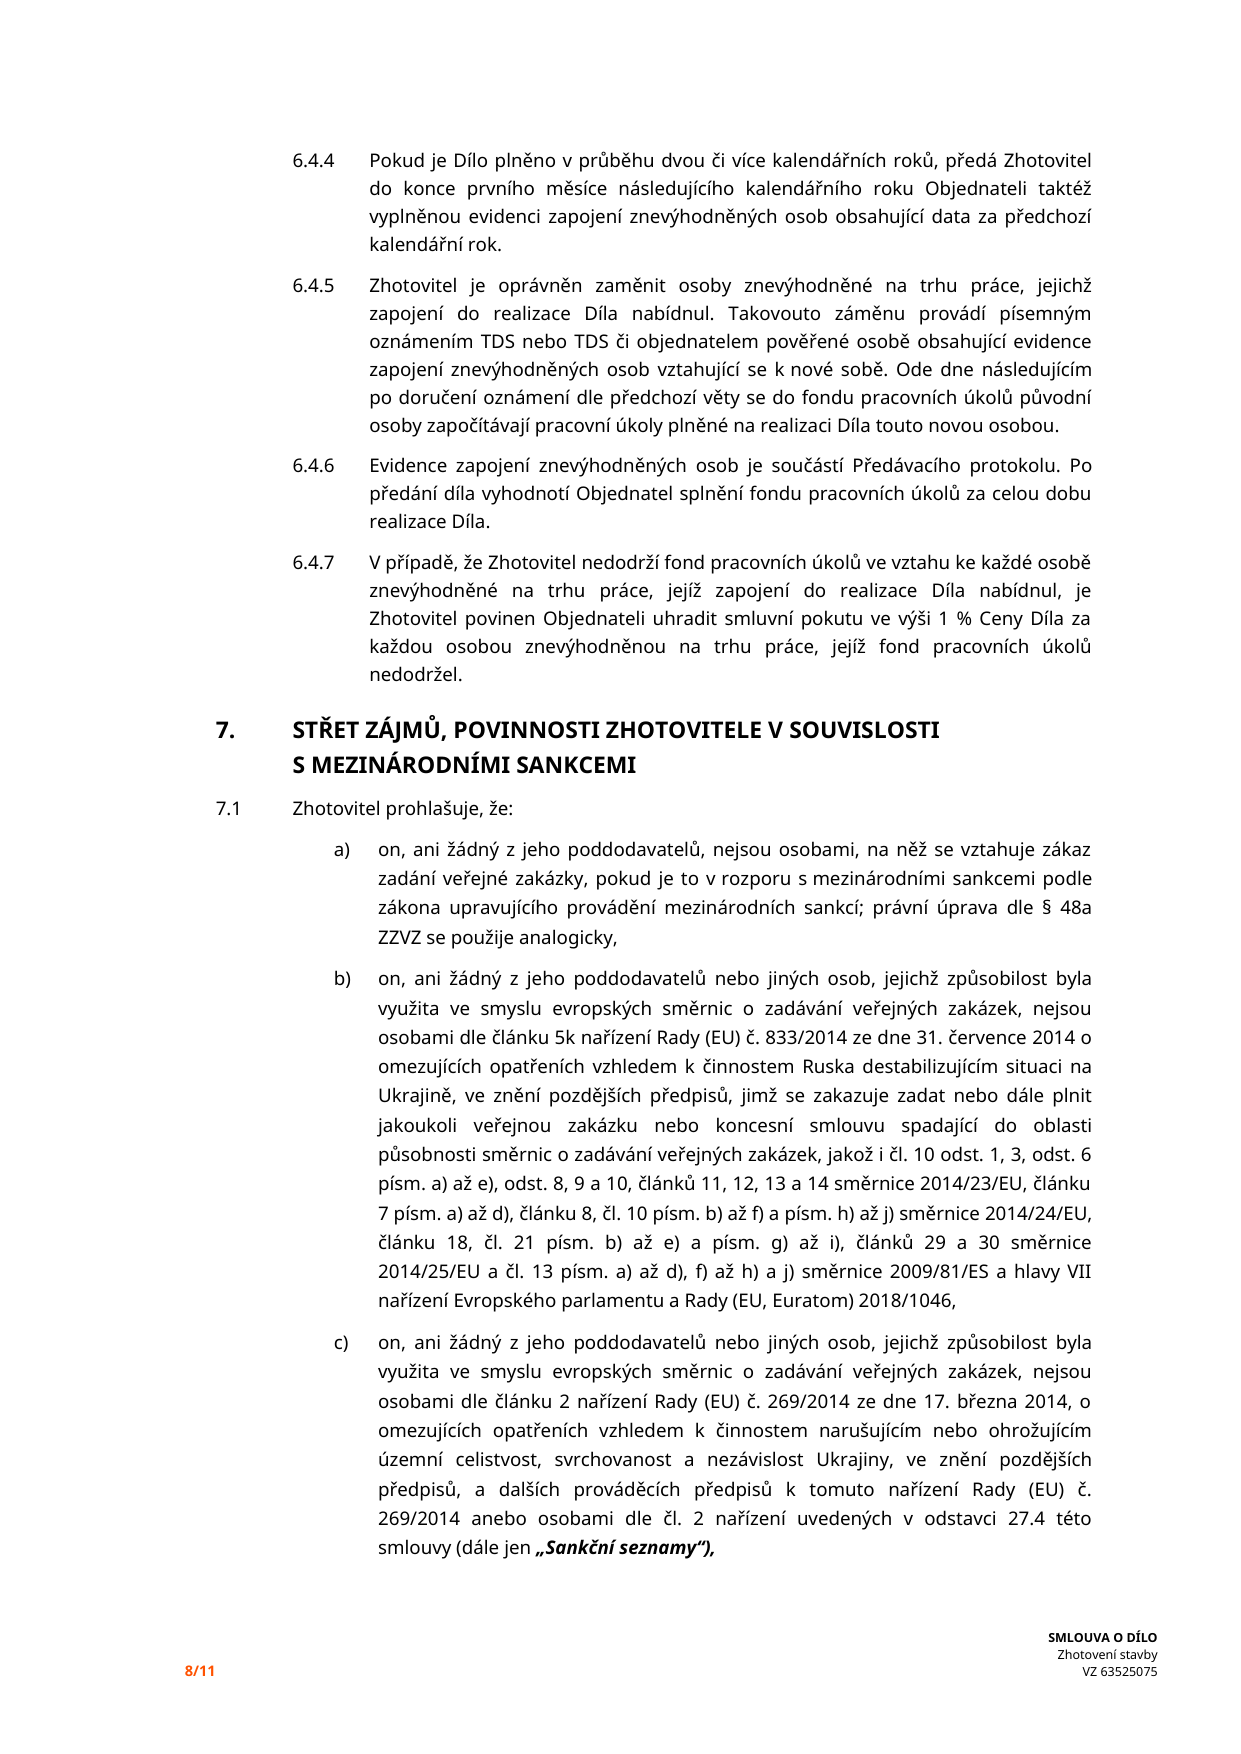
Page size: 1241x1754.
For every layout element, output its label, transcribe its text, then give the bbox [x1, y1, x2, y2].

text Zhotovitel je oprávněn zaměnit osoby znevýhodněné na trhu práce, jejichž zapojení do realizace Díla nabídnul. Takovouto záměnu provádí písemným oznámením TDS nebo TDS či objednatelem pověřené osobě obsahující evidence zapojení znevýhodněných osob vztahující se k nové sobě. Ode dne následujícím po doručení oznámení dle předchozí věty se do fondu pracovních úkolů původní osoby započítávají pracovní úkoly plněné na realizaci Díla touto novou osobou. [292, 272, 1093, 438]
text on, ani žádný z jeho poddodavatelů nebo jiných osob, jejichž způsobilost byla využita ve smyslu evropských směrnic o zadávání veřejných zakázek, nejsou osobami dle článku 5k nařízení Rady (EU) č. 833/2014 ze dne 31. července 2014 o omezujících opatřeních vzhledem k činnostem Ruska destabilizujícím situaci na Ukrajině, ve znění pozdějších předpisů, jimž se zakazuje zadat nebo dále plnit jakoukoli veřejnou zakázku nebo koncesní smlouvu spadající do oblasti působnosti směrnic o zadávání veřejných zakázek, jakož i čl. 10 odst. 1, 3, odst. 6 písm. a) až e), odst. 8, 9 a 10, článků 11, 12, 13 a 14 směrnice 2014/23/EU, článku 7 písm. a) až d), článku 8, čl. 10 písm. b) až f) a písm. h) až j) směrnice 2014/24/EU, článku 18, čl. 21 písm. b) až e) a písm. g) až i), článků 29 a 30 směrnice 2014/25/EU a čl. 13 písm. a) až d), f) až h) a j) směrnice 2009/81/ES a hlavy VII nařízení Evropského parlamentu a Rady (EU, Euratom) 2018/1046, [334, 966, 1093, 1313]
list Zhotovitel prohlašuje, že: [216, 796, 1093, 821]
text Evidence zapojení znevýhodněných osob je součástí Předávacího protokolu. Po předání díla vyhodnotí Objednatel splnění fondu pracovních úkolů za celou dobu realizace Díla. [292, 453, 1093, 534]
text V případě, že Zhotovitel nedodrží fond pracovních úkolů ve vztahu ke každé osobě znevýhodněné na trhu práce, jejíž zapojení do realizace Díla nabídnul, je Zhotovitel povinen Objednateli uhradit smluvní pokutu ve výši 1 % Ceny Díla za každou osobou znevýhodněnou na trhu práce, jejíž fond pracovních úkolů nedodržel. [292, 549, 1093, 687]
text Pokud je Dílo plněno v průběhu dvou či více kalendářních roků, předá Zhotovitel do konce prvního měsíce následujícího kalendářního roku Objednateli taktéž vyplněnou evidenci zapojení znevýhodněných osob obsahující data za předchozí kalendářní rok. [292, 147, 1093, 257]
text on, ani žádný z jeho poddodavatelů nebo jiných osob, jejichž způsobilost byla využita ve smyslu evropských směrnic o zadávání veřejných zakázek, nejsou osobami dle článku 2 nařízení Rady (EU) č. 269/2014 ze dne 17. března 2014, o omezujících opatřeních vzhledem k činnostem narušujícím nebo ohrožujícím územní celistvost, svrchovanost a nezávislost Ukrajiny, ve znění pozdějších předpisů, a dalších prováděcích předpisů k tomuto nařízení Rady (EU) č. 269/2014 anebo osobami dle čl. 2 nařízení uvedených v odstavci 27.4 této smlouvy (dále jen „Sankční seznamy“), [334, 1329, 1093, 1560]
text STŘET ZÁJMŮ, POVINNOSTI ZHOTOVITELE V SOUVISLOSTI S MEZINÁRODNÍMI SANKCEMI [216, 714, 1093, 780]
text on, ani žádný z jeho poddodavatelů, nejsou osobami, na něž se vztahuje zákaz zadání veřejné zakázky, pokud je to v rozporu s mezinárodními sankcemi podle zákona upravujícího provádění mezinárodních sankcí; právní úprava dle § 48a ZZVZ se použije analogicky, [334, 836, 1093, 949]
